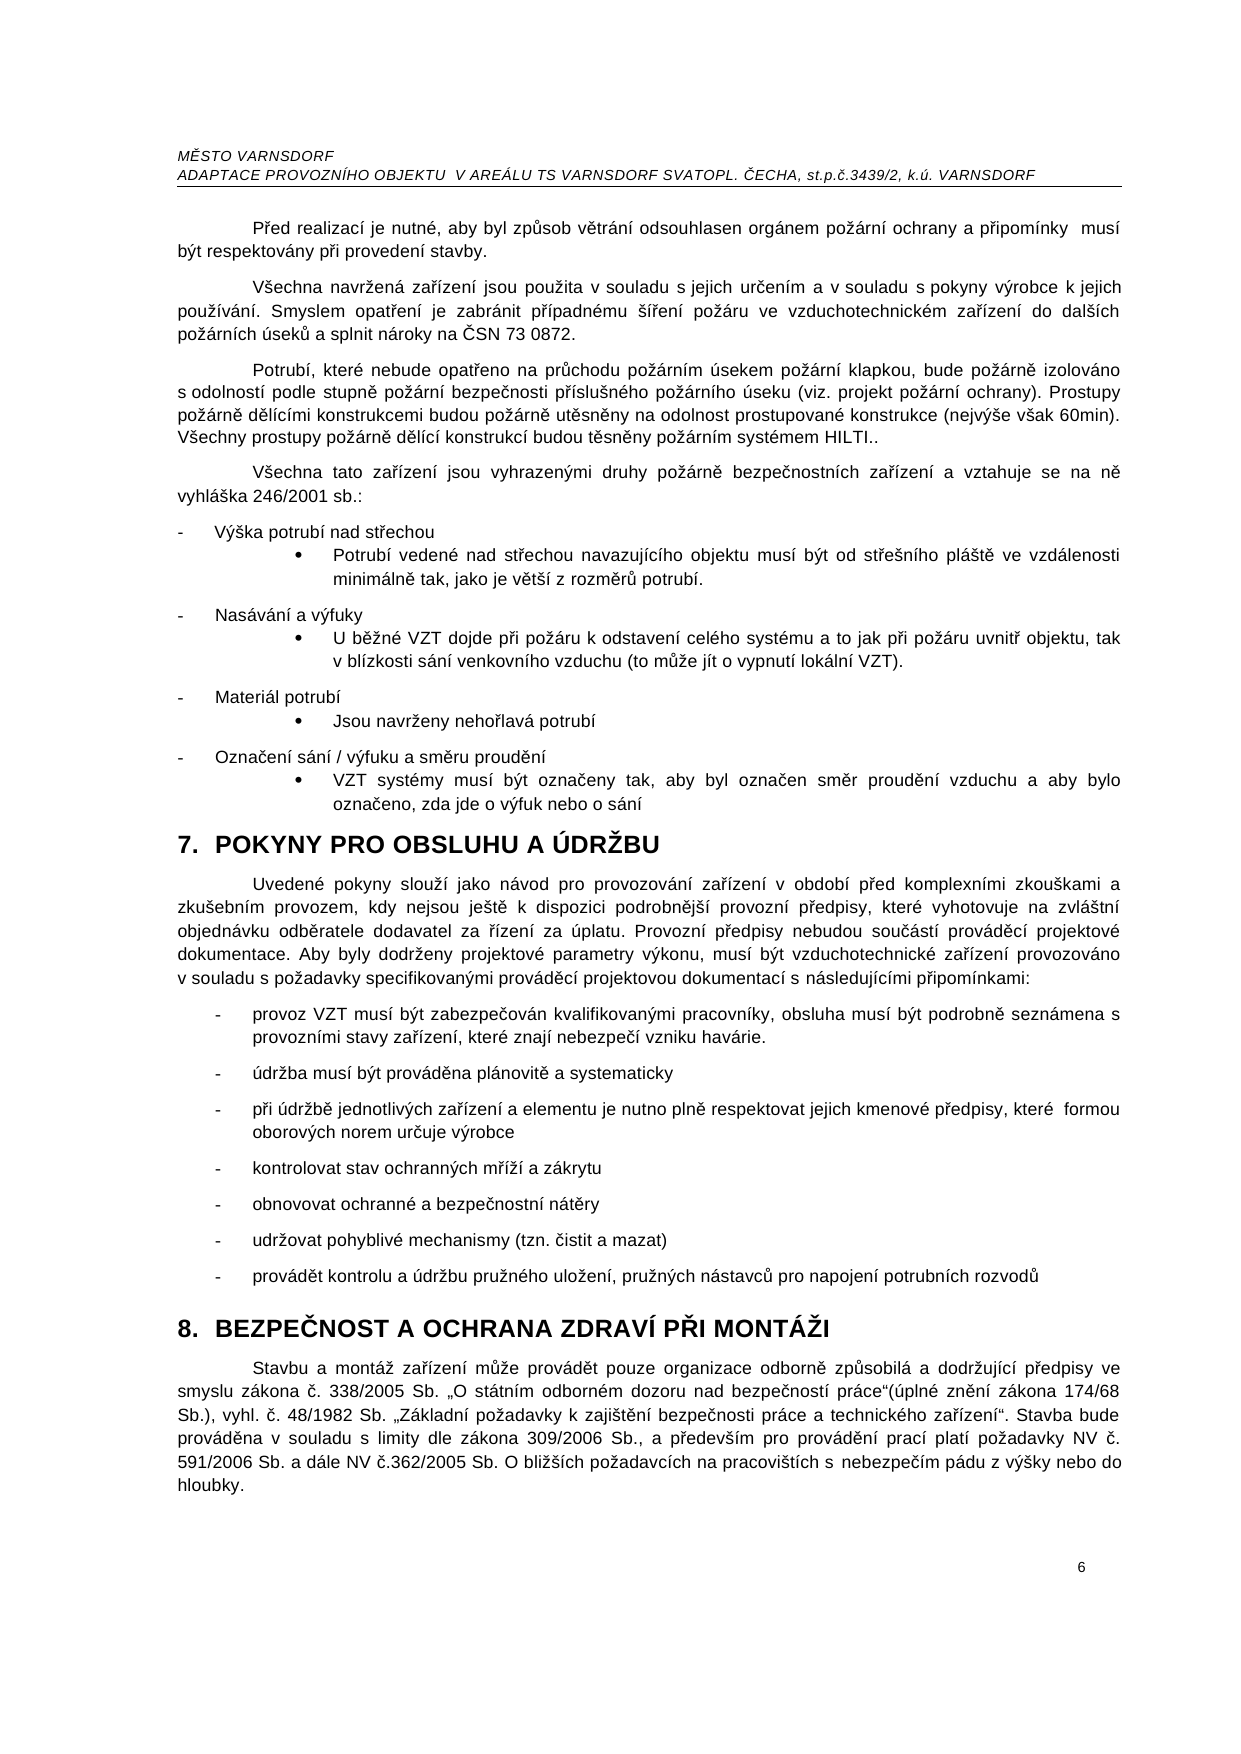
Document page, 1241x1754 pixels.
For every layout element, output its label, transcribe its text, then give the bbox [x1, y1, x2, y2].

text Stavbu a montáž zařízení může provádět pouze organizace odborně způsobilá a dodržující předpisy ve smyslu zákona č. 338/2005 Sb. „O státním odborném dozoru nad bezpečností práce“(úplné znění zákona 174/68 Sb.), vyhl. č. 48/1982 Sb. „Základní požadavky k zajištění bezpečnosti práce a technického zařízení“. Stavba bude prováděna v souladu s limity dle zákona 309/2006 Sb., a především pro provádění prací platí požadavky NV č. 591/2006 Sb. a dále NV č.362/2005 Sb. O bližších požadavcích na pracovištích s nebezpečím pádu z výšky nebo do hloubky. [177, 1358, 1122, 1495]
text Potrubí, které nebude opatřeno na průchodu požárním úsekem požární klapkou, bude požárně izolováno s odolností podle stupně požární bezpečnosti příslušného požárního úseku (viz. projekt požární ochrany). Prostupy požárně dělícími konstrukcemi budou požárně utěsněny na odolnost prostupované konstrukce (nejvýše však 60min). Všechny prostupy požárně dělící konstrukcí budou těsněny požárním systémem HILTI.. [177, 360, 1122, 447]
list U běžné VZT dojde při požáru k odstavení celého systému a to jak při požáru uvnitř objektu, tak v blízkosti sání venkovního vzduchu (to může jít o vypnutí lokální VZT). [295, 628, 1122, 672]
list provoz VZT musí být zabezpečován kvalifikovanými pracovníky, obsluha musí být podrobně seznámena s provozními stavy zařízení, které znají nebezpečí vzniku havárie. [215, 1003, 1122, 1047]
list POKYNY PRO OBSLUHU A ÚDRŽBU [177, 829, 1122, 858]
list udržovat pohyblivé mechanismy (tzn. čistit a mazat) [215, 1230, 1122, 1250]
list provádět kontrolu a údržbu pružného uložení, pružných nástavců pro napojení potrubních rozvodů [215, 1266, 1122, 1286]
text - Výška potrubí nad střechou [177, 521, 1122, 542]
list Nasávání a výfuky [177, 604, 1122, 625]
text Všechna navržená zařízení jsou použita v souladu s jejich určením a v souladu s pokyny výrobce k jejich používání. Smyslem opatření je zabránit případnému šíření požáru ve vzduchotechnickém zařízení do dalších požárních úseků a splnit nároky na ČSN 73 0872. [177, 277, 1122, 344]
list obnovovat ochranné a bezpečnostní nátěry [215, 1194, 1122, 1214]
list údržba musí být prováděna plánovitě a systematicky [215, 1063, 1122, 1083]
text Všechna tato zařízení jsou vyhrazenými druhy požárně bezpečnostních zařízení a vztahuje se na ně vyhláška 246/2001 sb.: [177, 462, 1122, 506]
text Před realizací je nutné, aby byl způsob větrání odsouhlasen orgánem požární ochrany a připomínky musí být respektovány při provedení stavby. [177, 218, 1122, 262]
list při údržbě jednotlivých zařízení a elementu je nutno plně respektovat jejich kmenové předpisy, které formou oborových norem určuje výrobce [215, 1099, 1122, 1142]
list VZT systémy musí být označeny tak, aby byl označen směr proudění vzduchu a aby bylo označeno, zda jde o výfuk nebo o sání [295, 770, 1122, 814]
text Uvedené pokyny slouží jako návod pro provozování zařízení v období před komplexními zkouškami a zkušebním provozem, kdy nejsou ještě k dispozici podrobnější provozní předpisy, které vyhotovuje na zvláštní objednávku odběratele dodavatel za řízení za úplatu. Provozní předpisy nebudou součástí prováděcí projektové dokumentace. Aby byly dodrženy projektové parametry výkonu, musí být vzduchotechnické zařízení provozováno v souladu s požadavky specifikovanými prováděcí projektovou dokumentací s následujícími připomínkami: [177, 874, 1122, 988]
list Potrubí vedené nad střechou navazujícího objektu musí být od střešního pláště ve vzdálenosti minimálně tak, jako je větší z rozměrů potrubí. [295, 545, 1122, 589]
list BEZPEČNOST A OCHRANA ZDRAVÍ PŘI MONTÁŽI [177, 1314, 1122, 1342]
list kontrolovat stav ochranných mříží a zákrytu [215, 1158, 1122, 1178]
list Jsou navrženy nehořlavá potrubí [295, 711, 1122, 731]
list Materiál potrubí [177, 687, 1122, 708]
list Označení sání / výfuku a směru proudění [177, 747, 1122, 767]
